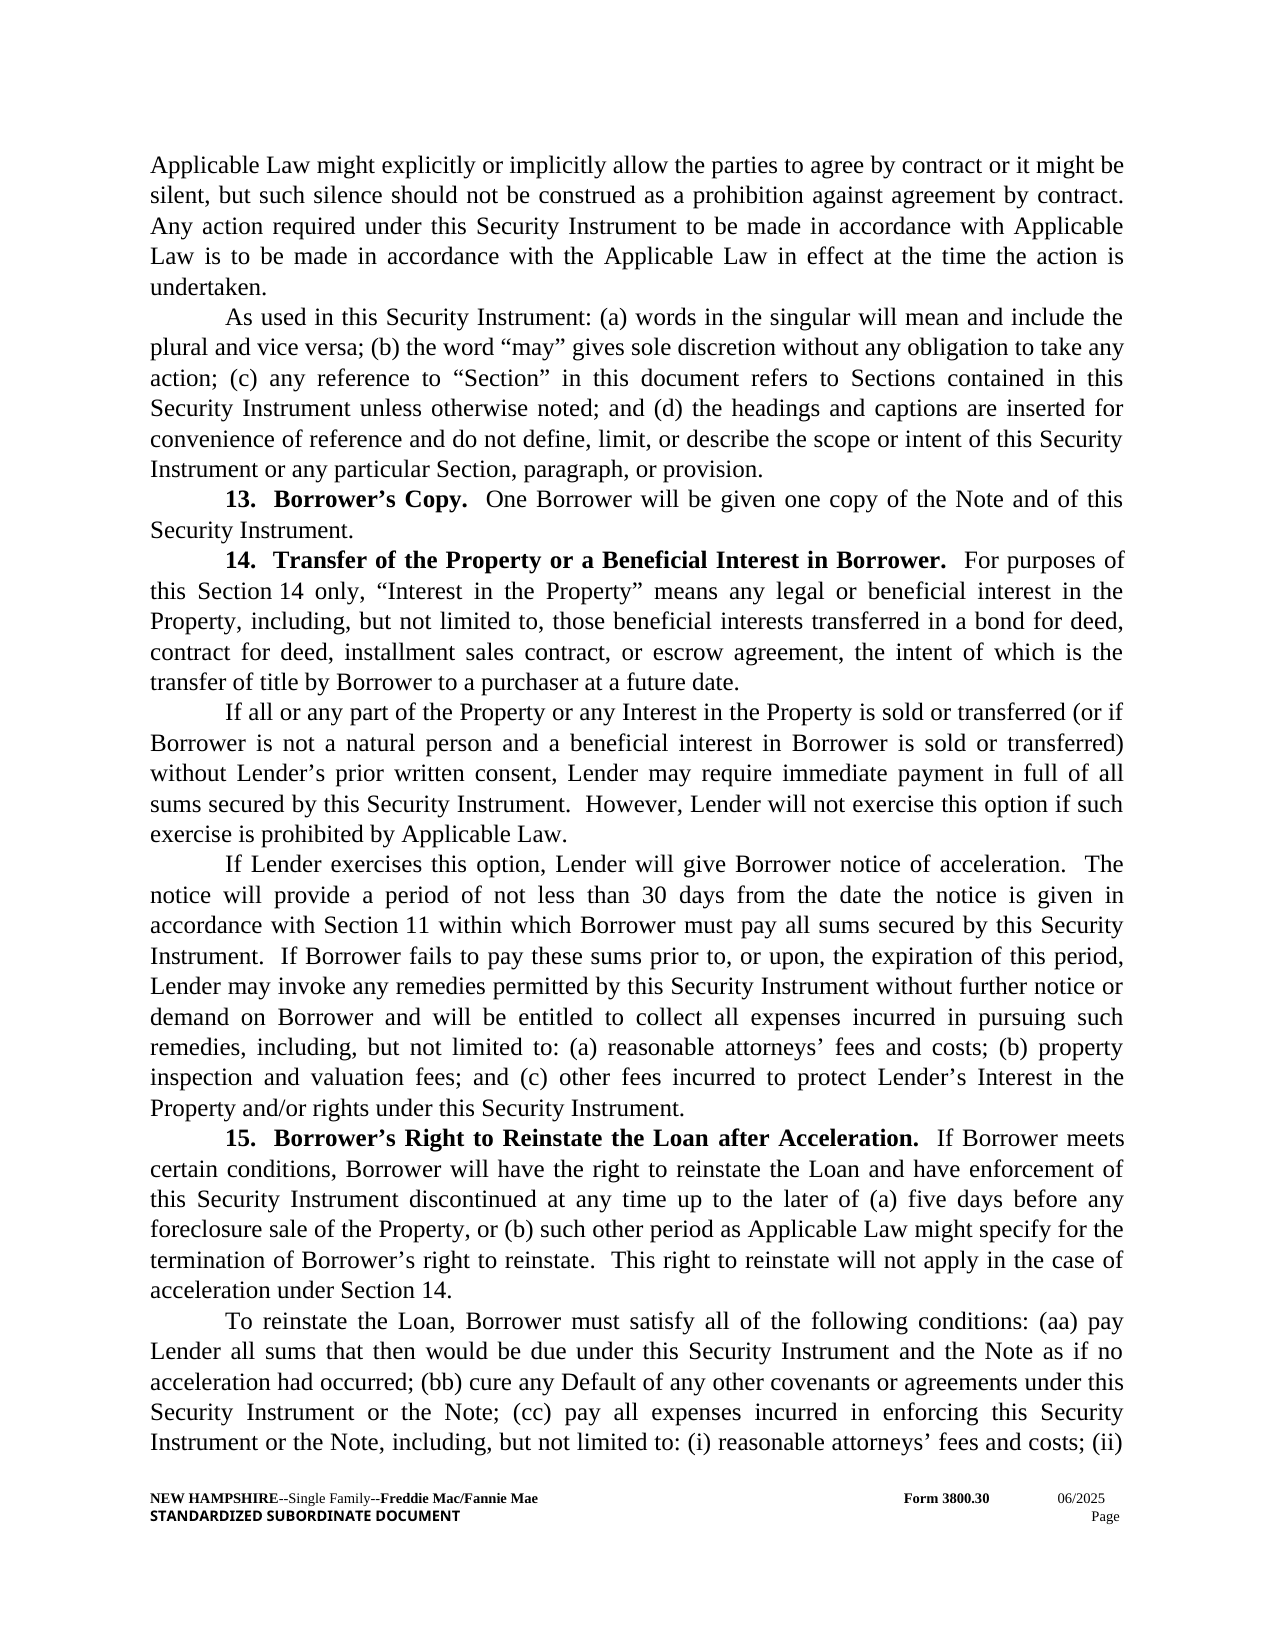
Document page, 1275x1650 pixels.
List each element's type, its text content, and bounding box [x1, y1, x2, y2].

text 15. Borrower’s Right to Reinstate the Loan after Acceleration. If Borrower meets certain conditions, Borrower will have the right to reinstate the Loan and have enforcement of this Security Instrument discontinued at any time up to the later of (a) five days before any foreclosure sale of the Property, or (b) such other period as Applicable Law might specify for the termination of Borrower’s right to reinstate. This right to reinstate will not apply in the case of acceleration under Section 14. [150, 1123, 1125, 1304]
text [150, 150, 1125, 300]
text If Lender exercises this option, Lender will give Borrower notice of acceleration. The notice will provide a period of not less than 30 days from the date the notice is given in accordance with Section 11 within which Borrower must pay all sums secured by this Security Instrument. If Borrower fails to pay these sums prior to, or upon, the expiration of this period, Lender may invoke any remedies permitted by this Security Instrument without further notice or demand on Borrower and will be entitled to collect all expenses incurred in pursuing such remedies, including, but not limited to: (a) reasonable attorneys’ fees and costs; (b) property inspection and valuation fees; and (c) other fees incurred to protect Lender’s Interest in the Property and/or rights under this Security Instrument. [150, 849, 1125, 1122]
text If all or any part of the Property or any Interest in the Property is sold or transferred (or if Borrower is not a natural person and a beneficial interest in Borrower is sold or transferred) without Lender’s prior written consent, Lender may require immediate payment in full of all sums secured by this Security Instrument. However, Lender will not exercise this option if such exercise is prohibited by Applicable Law. [150, 697, 1125, 848]
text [150, 1306, 1125, 1456]
text 14. Transfer of the Property or a Beneficial Interest in Borrower. For purposes of this Section 14 only, “Interest in the Property” means any legal or beneficial interest in the Property, including, but not limited to, those beneficial interests transferred in a bond for deed, contract for deed, installment sales contract, or escrow agreement, the intent of which is the transfer of title by Borrower to a purchaser at a future date. [150, 545, 1125, 696]
text 13. Borrower’s Copy. One Borrower will be given one copy of the Note and of this Security Instrument. [150, 484, 1125, 544]
text As used in this Security Instrument: (a) words in the singular will mean and include the plural and vice versa; (b) the word “may” gives sole discretion without any obligation to take any action; (c) any reference to “Section” in this document refers to Sections contained in this Security Instrument unless otherwise noted; and (d) the headings and captions are inserted for convenience of reference and do not define, limit, or describe the scope or intent of this Security Instrument or any particular Section, paragraph, or provision. [150, 302, 1125, 483]
